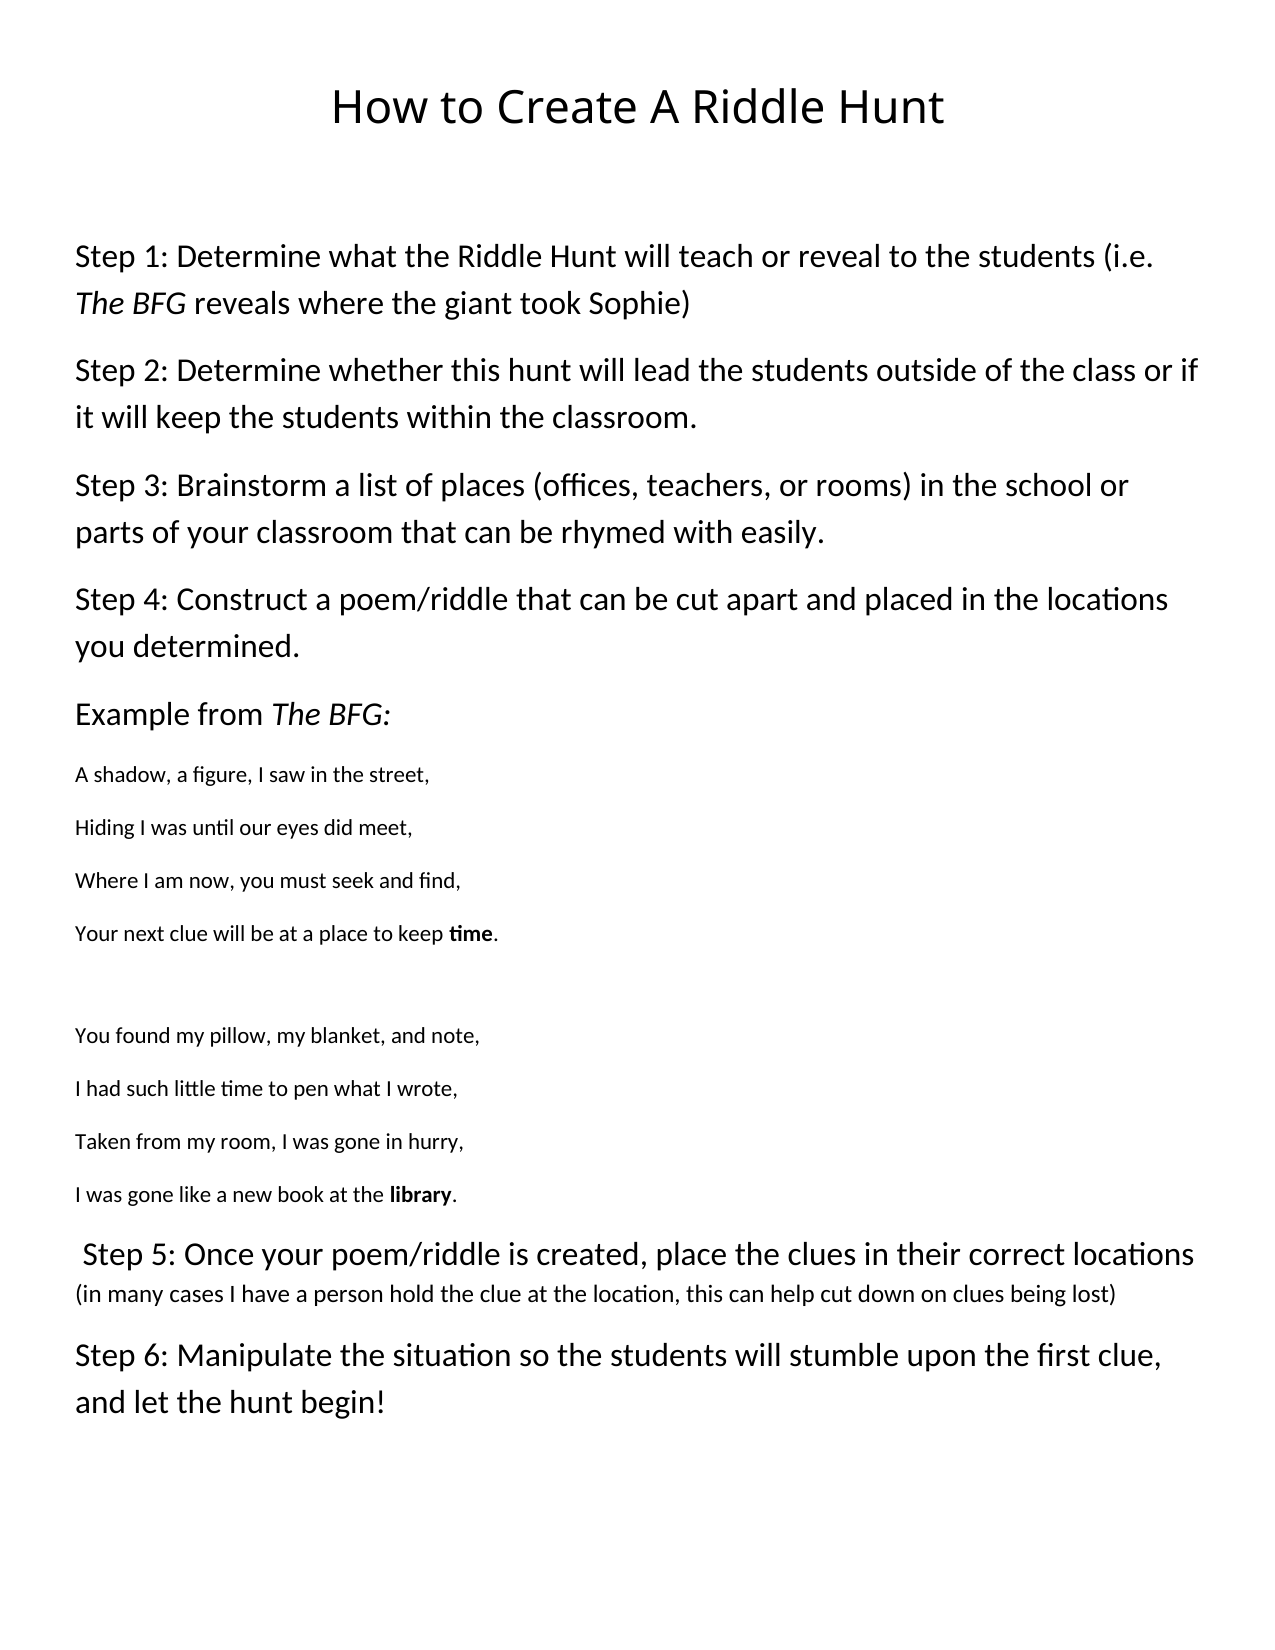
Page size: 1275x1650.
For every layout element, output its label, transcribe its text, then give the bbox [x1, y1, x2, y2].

text Your next clue will be at a place to keep time. [75, 919, 1200, 947]
text Where I am now, you must seek and find, [75, 866, 1200, 894]
text Hiding I was until our eyes did meet, [75, 813, 1200, 841]
text Step 3: Brainstorm a list of places (offices, teachers, or rooms) in the school or parts of your classroom that can be rhymed with easily. [75, 464, 1200, 551]
text Step 1: Determine what the Riddle Hunt will teach or reveal to the students (i.e. The BFG reveals where the giant took Sophie) [75, 235, 1200, 323]
text Step 6: Manipulate the situation so the students will stumble upon the first clue, and let the hunt begin! [75, 1334, 1200, 1422]
text Example from The BFG: [75, 693, 1200, 733]
text How to Create A Riddle Hunt [75, 75, 1200, 137]
text You found my pillow, my blanket, and note, [75, 1021, 1200, 1049]
text Step 5: Once your poem/riddle is created, place the clues in their correct locations (in many cases I have a person hold the clue at the location, this can help cut down on clues being lost) [75, 1233, 1200, 1309]
text Step 2: Determine whether this hunt will lead the students outside of the class or if it will keep the students within the classroom. [75, 349, 1200, 437]
text I had such little time to pen what I wrote, [75, 1074, 1200, 1102]
text Taken from my room, I was gone in hurry, [75, 1127, 1200, 1155]
text A shadow, a figure, I saw in the street, [75, 760, 1200, 788]
text I was gone like a new book at the library. [75, 1180, 1200, 1208]
text Step 4: Construct a poem/riddle that can be cut apart and placed in the locations you determined. [75, 578, 1200, 666]
